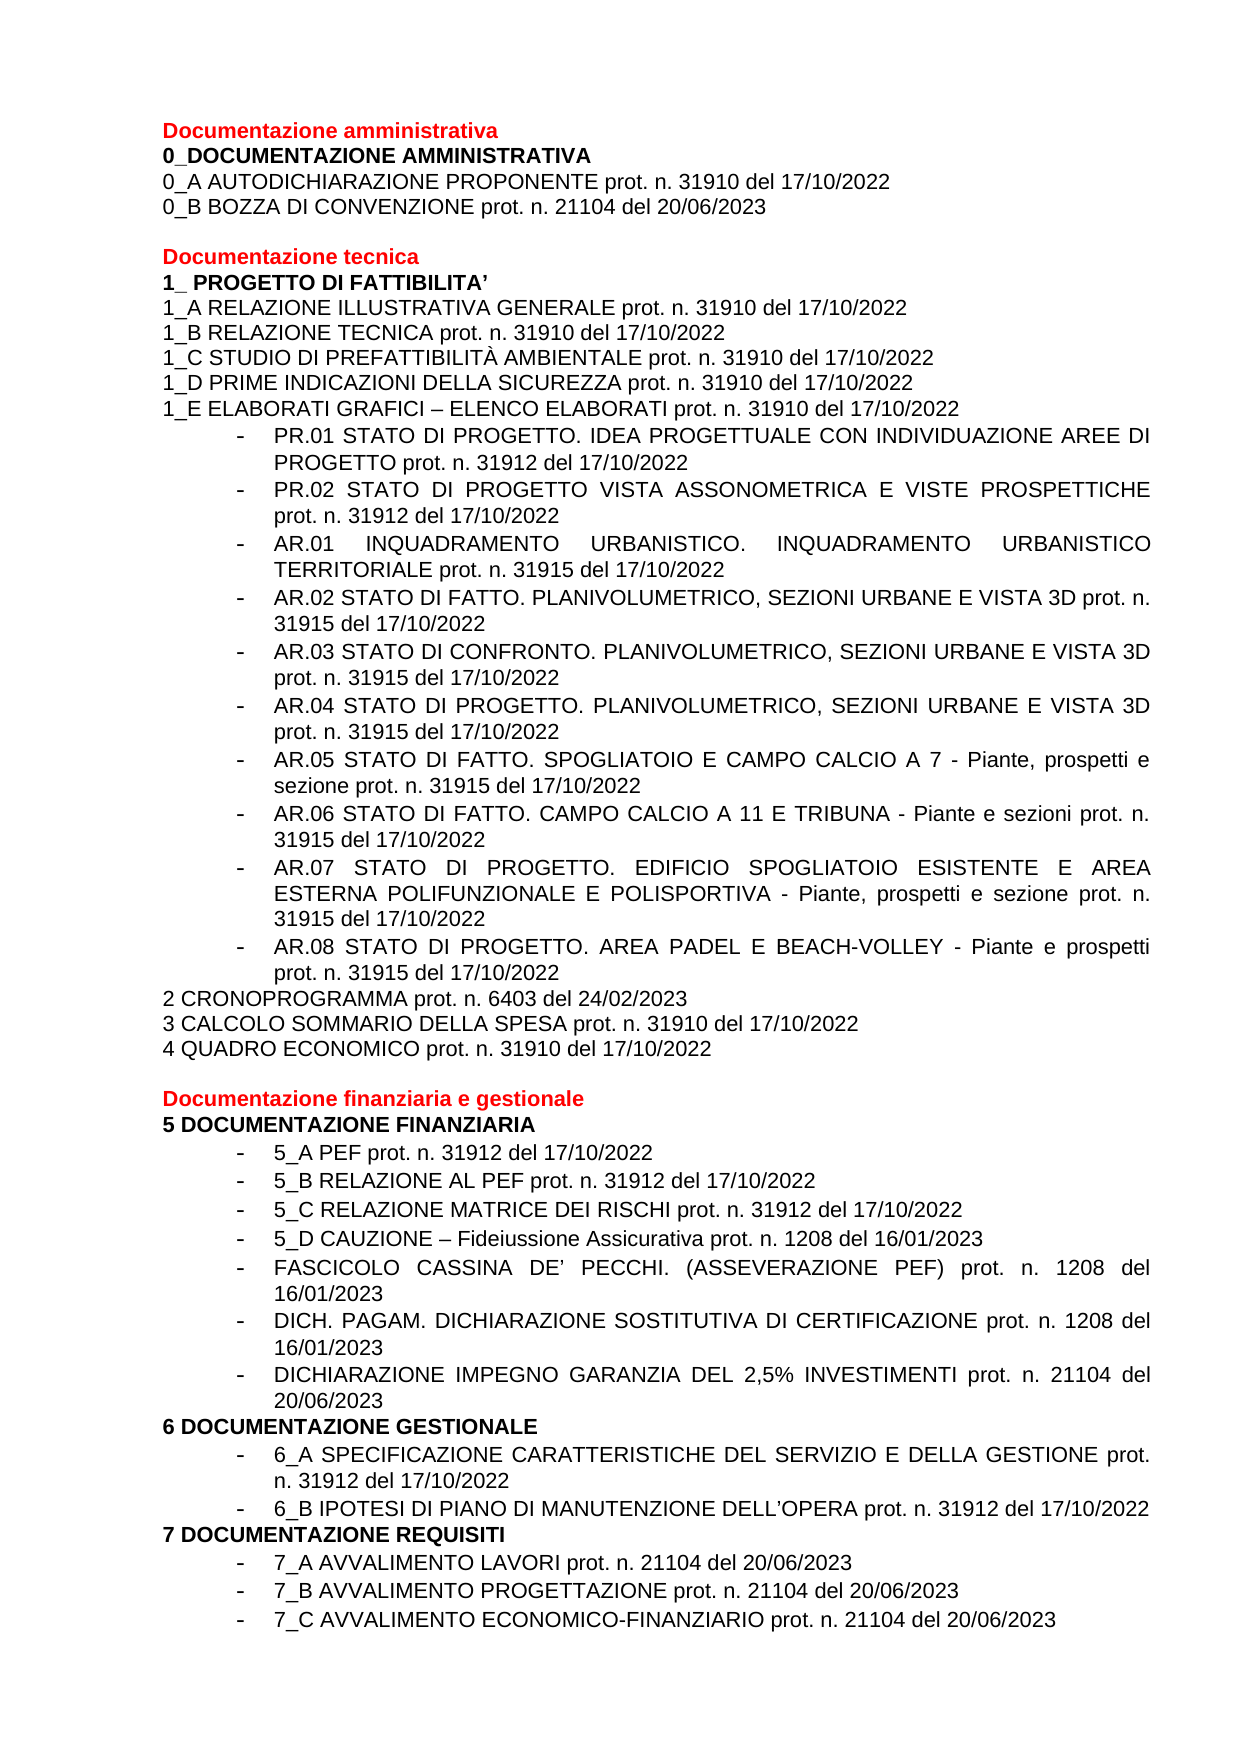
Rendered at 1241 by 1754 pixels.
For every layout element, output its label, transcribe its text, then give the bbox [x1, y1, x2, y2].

list PR.02 STATO DI PROGETTO VISTA ASSONOMETRICA E VISTE PROSPETTICHE prot. n. 31912 del 17/10/2022 [236, 474, 1152, 528]
text 1_C STUDIO DI PREFATTIBILITÀ AMBIENTALE prot. n. 31910 del 17/10/2022 [162, 345, 1152, 370]
list AR.08 STATO DI PROGETTO. AREA PADEL E BEACH-VOLLEY - Piante e prospetti prot. n. 31915 del 17/10/2022 [236, 931, 1152, 985]
list DICH. PAGAM. DICHIARAZIONE SOSTITUTIVA DI CERTIFICAZIONE prot. n. 1208 del 16/01/2023 [236, 1306, 1152, 1359]
list 6_A SPECIFICAZIONE CARATTERISTICHE DEL SERVIZIO E DELLA GESTIONE prot. n. 31912 del 17/10/2022 [236, 1439, 1152, 1493]
list AR.03 STATO DI CONFRONTO. PLANIVOLUMETRICO, SEZIONI URBANE E VISTA 3D prot. n. 31915 del 17/10/2022 [236, 636, 1152, 690]
text 0_B BOZZA DI CONVENZIONE prot. n. 21104 del 20/06/2023 [162, 194, 1152, 219]
text 1_A RELAZIONE ILLUSTRATIVA GENERALE prot. n. 31910 del 17/10/2022 [162, 294, 1152, 320]
list 7_A AVVALIMENTO LAVORI prot. n. 21104 del 20/06/2023 [236, 1547, 1152, 1575]
text 1_ PROGETTO DI FATTIBILITA’ [162, 269, 1152, 294]
list 5_A PEF prot. n. 31912 del 17/10/2022 [236, 1137, 1152, 1165]
list 5_C RELAZIONE MATRICE DEI RISCHI prot. n. 31912 del 17/10/2022 [236, 1194, 1152, 1223]
text Documentazione tecnica [162, 244, 1152, 269]
text 5 DOCUMENTAZIONE FINANZIARIA [162, 1111, 1152, 1137]
list AR.02 STATO DI FATTO. PLANIVOLUMETRICO, SEZIONI URBANE E VISTA 3D prot. n. 31915 del 17/10/2022 [236, 582, 1152, 636]
list PR.01 STATO DI PROGETTO. IDEA PROGETTUALE CON INDIVIDUAZIONE AREE DI PROGETTO prot. n. 31912 del 17/10/2022 [236, 421, 1152, 474]
text 1_D PRIME INDICAZIONI DELLA SICUREZZA prot. n. 31910 del 17/10/2022 [162, 370, 1152, 395]
list AR.07 STATO DI PROGETTO. EDIFICIO SPOGLIATOIO ESISTENTE E AREA ESTERNA POLIFUNZIONALE E POLISPORTIVA - Piante, prospetti e sezione prot. n. 31915 del 17/10/2022 [236, 852, 1152, 931]
list 5_B RELAZIONE AL PEF prot. n. 31912 del 17/10/2022 [236, 1165, 1152, 1194]
text 1_B RELAZIONE TECNICA prot. n. 31910 del 17/10/2022 [162, 320, 1152, 345]
text 6 DOCUMENTAZIONE GESTIONALE [162, 1413, 1152, 1439]
list 5_D CAUZIONE – Fideiussione Assicurativa prot. n. 1208 del 16/01/2023 [236, 1223, 1152, 1252]
text 2 CRONOPROGRAMMA prot. n. 6403 del 24/02/2023 [162, 985, 1152, 1011]
text 1_E ELABORATI GRAFICI – ELENCO ELABORATI prot. n. 31910 del 17/10/2022 [162, 395, 1152, 421]
list 7_C AVVALIMENTO ECONOMICO-FINANZIARIO prot. n. 21104 del 20/06/2023 [236, 1604, 1152, 1633]
text 0_A AUTODICHIARAZIONE PROPONENTE prot. n. 31910 del 17/10/2022 [162, 168, 1152, 194]
text Documentazione finanziaria e gestionale [162, 1086, 1152, 1111]
list 6_B IPOTESI DI PIANO DI MANUTENZIONE DELL’OPERA prot. n. 31912 del 17/10/2022 [236, 1493, 1152, 1521]
list AR.06 STATO DI FATTO. CAMPO CALCIO A 11 E TRIBUNA - Piante e sezioni prot. n. 31915 del 17/10/2022 [236, 798, 1152, 852]
list FASCICOLO CASSINA DE’ PECCHI. (ASSEVERAZIONE PEF) prot. n. 1208 del 16/01/2023 [236, 1252, 1152, 1306]
text 0_DOCUMENTAZIONE AMMINISTRATIVA [162, 143, 1152, 168]
text 7 DOCUMENTAZIONE REQUISITI [162, 1521, 1152, 1547]
list DICHIARAZIONE IMPEGNO GARANZIA DEL 2,5% INVESTIMENTI prot. n. 21104 del 20/06/2023 [236, 1359, 1152, 1413]
list AR.01 INQUADRAMENTO URBANISTICO. INQUADRAMENTO URBANISTICO TERRITORIALE prot. n. 31915 del 17/10/2022 [236, 528, 1152, 582]
list 7_B AVVALIMENTO PROGETTAZIONE prot. n. 21104 del 20/06/2023 [236, 1575, 1152, 1604]
list AR.05 STATO DI FATTO. SPOGLIATOIO E CAMPO CALCIO A 7 - Piante, prospetti e sezione prot. n. 31915 del 17/10/2022 [236, 744, 1152, 798]
text 4 QUADRO ECONOMICO prot. n. 31910 del 17/10/2022 [162, 1036, 1152, 1061]
text 3 CALCOLO SOMMARIO DELLA SPESA prot. n. 31910 del 17/10/2022 [162, 1011, 1152, 1036]
text Documentazione amministrativa [162, 118, 1152, 143]
list AR.04 STATO DI PROGETTO. PLANIVOLUMETRICO, SEZIONI URBANE E VISTA 3D prot. n. 31915 del 17/10/2022 [236, 690, 1152, 744]
